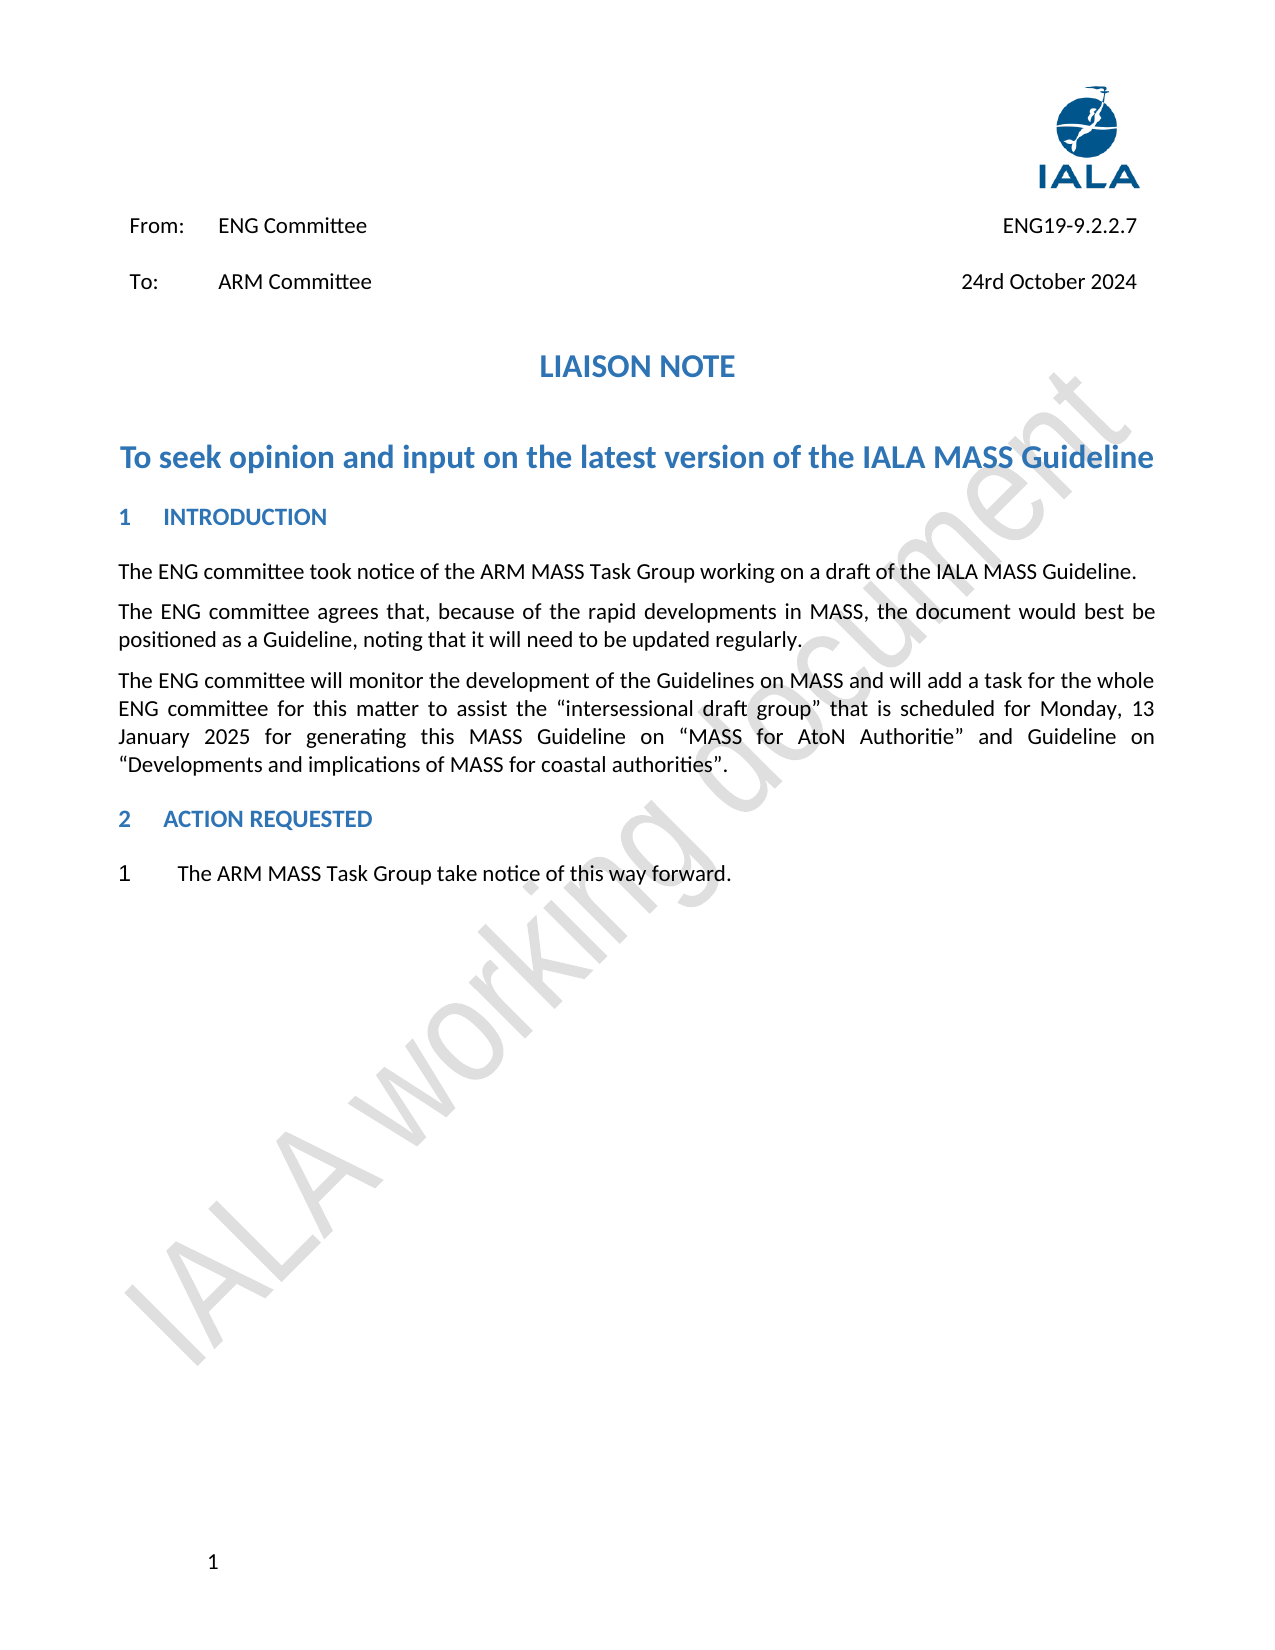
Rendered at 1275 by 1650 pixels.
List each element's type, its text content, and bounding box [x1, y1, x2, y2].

picture [1016, 75, 1157, 211]
subtitle ACTION REQUESTED [118, 803, 1157, 834]
table_cell To: ARM Committee [118, 267, 579, 295]
subtitle INTRODUCTION [118, 501, 1157, 532]
text The ENG committee agrees that, because of the rapid developments in MASS, the document would best be positioned as a Guideline, noting that it will need to be updated regularly. [118, 597, 1157, 653]
text The ENG committee took notice of the ARM MASS Task Group working on a draft of the IALA MASS Guideline. [118, 557, 1157, 585]
title LIAISON NOTE [118, 345, 1157, 386]
table_cell 24rd October 2024 [579, 267, 1148, 295]
title To seek opinion and input on the latest version of the IALA MASS Guideline [118, 436, 1157, 476]
table_header ENG19-9.2.2.7 [579, 211, 1148, 267]
text The ENG committee will monitor the development of the Guidelines on MASS and will add a task for the whole ENG committee for this matter to assist the “intersessional draft group” that is scheduled for Monday, 13 January 2025 for generating this MASS Guideline on “MASS for AtoN Authoritie” and Guideline on “Developments and implications of MASS for coastal authorities”. [118, 666, 1157, 778]
table_header From: ENG Committee [118, 211, 579, 267]
list The ARM MASS Task Group take notice of this way forward. [118, 859, 1157, 887]
